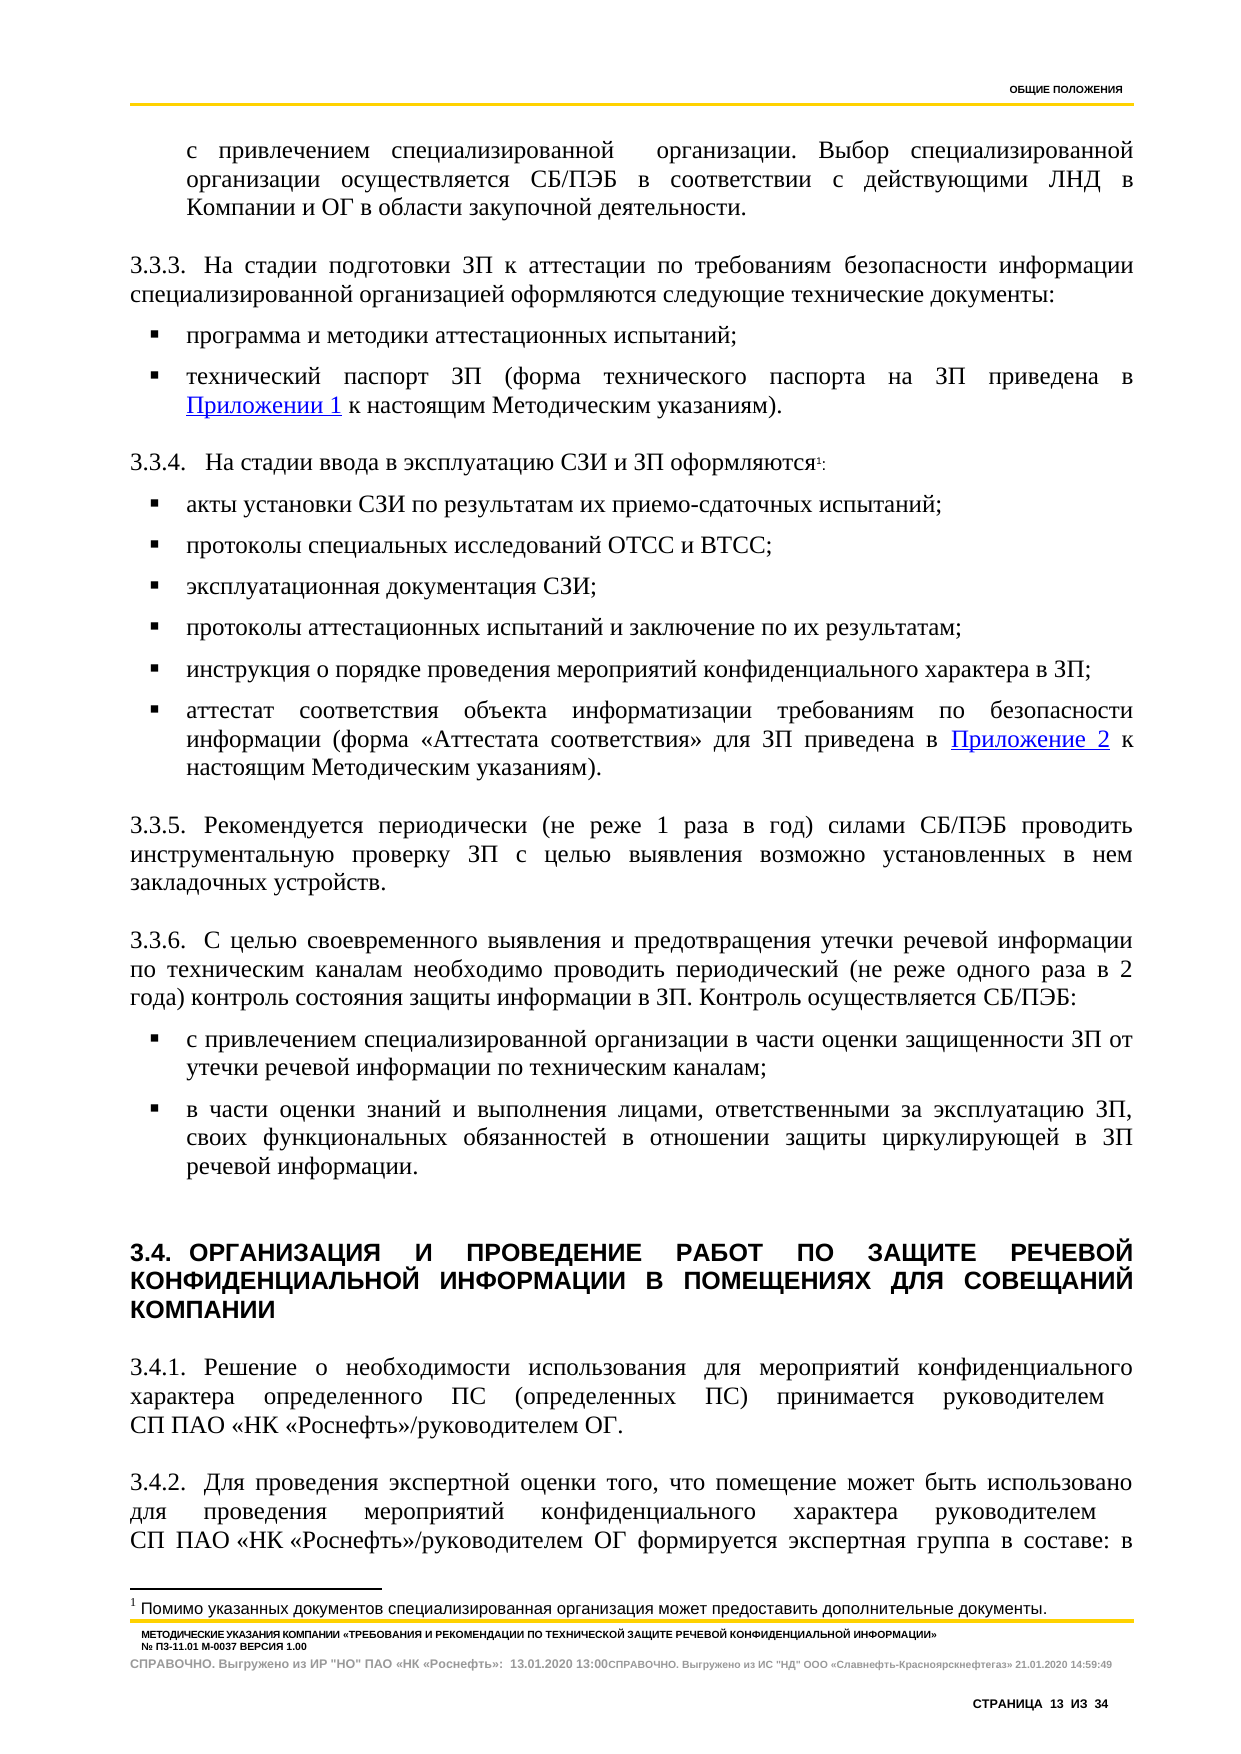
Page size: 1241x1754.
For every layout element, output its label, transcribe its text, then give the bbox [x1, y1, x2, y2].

list Решение о необходимости использования для мероприятий конфиденциального характера определенного ПС (определенных ПС) принимается руководителем СП ПАО «НК «Роснефть»/руководителем ОГ. [130, 1352, 1134, 1439]
list в части оценки знаний и выполнения лицами, ответственными за эксплуатацию ЗП, своих функциональных обязанностей в отношении защиты циркулирующей в ЗП речевой информации. [149, 1094, 1134, 1180]
list На стадии подготовки ЗП к аттестации по требованиям безопасности информации специализированной организацией оформляются следующие технические документы: [130, 250, 1134, 307]
list программа и методики аттестационных испытаний; [149, 320, 1134, 349]
list протоколы аттестационных испытаний и заключение по их результатам; [149, 612, 1134, 641]
list акты установки СЗИ по результатам их приемо-сдаточных испытаний; [149, 489, 1134, 517]
list с привлечением специализированной организации в части оценки защищенности ЗП от утечки речевой информации по техническим каналам; [149, 1024, 1134, 1081]
list ОРГАНИЗАЦИЯ И ПРОВЕДЕНИЕ РАБОТ ПО ЗАЩИТЕ РЕЧЕВОЙ КОНФИДЕНЦИАЛЬНОЙ ИНФОРМАЦИИ В ПОМЕЩЕНИЯХ ДЛЯ СОВЕЩАНИЙ КОМПАНИИ [130, 1237, 1134, 1324]
list эксплуатационная документация СЗИ; [149, 571, 1134, 600]
list инструкция о порядке проведения мероприятий конфиденциального характера в ЗП; [149, 654, 1134, 682]
list Рекомендуется периодически (не реже 1 раза в год) силами СБ/ПЭБ проводить инструментальную проверку ЗП с целью выявления возможно установленных в нем закладочных устройств. [130, 810, 1134, 896]
list С целью своевременного выявления и предотвращения утечки речевой информации по техническим каналам необходимо проводить периодический (не реже одного раза в 2 года) контроль состояния защиты информации в ЗП. Контроль осуществляется СБ/ПЭБ: [130, 925, 1134, 1011]
list протоколы специальных исследований ОТСС и ВТСС; [149, 530, 1134, 559]
list технический паспорт ЗП (форма технического паспорта на ЗП приведена в Приложении 1 к настоящим Методическим указаниям). [149, 361, 1134, 419]
list На стадии ввода в эксплуатацию СЗИ и ЗП оформляются: [130, 447, 1134, 476]
list аттестат соответствия объекта информатизации требованиям по безопасности информации (форма «Аттестата соответствия» для ЗП приведена в Приложение 2 к настоящим Методическим указаниям). [149, 695, 1134, 781]
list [149, 135, 1134, 221]
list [130, 1467, 1134, 1554]
